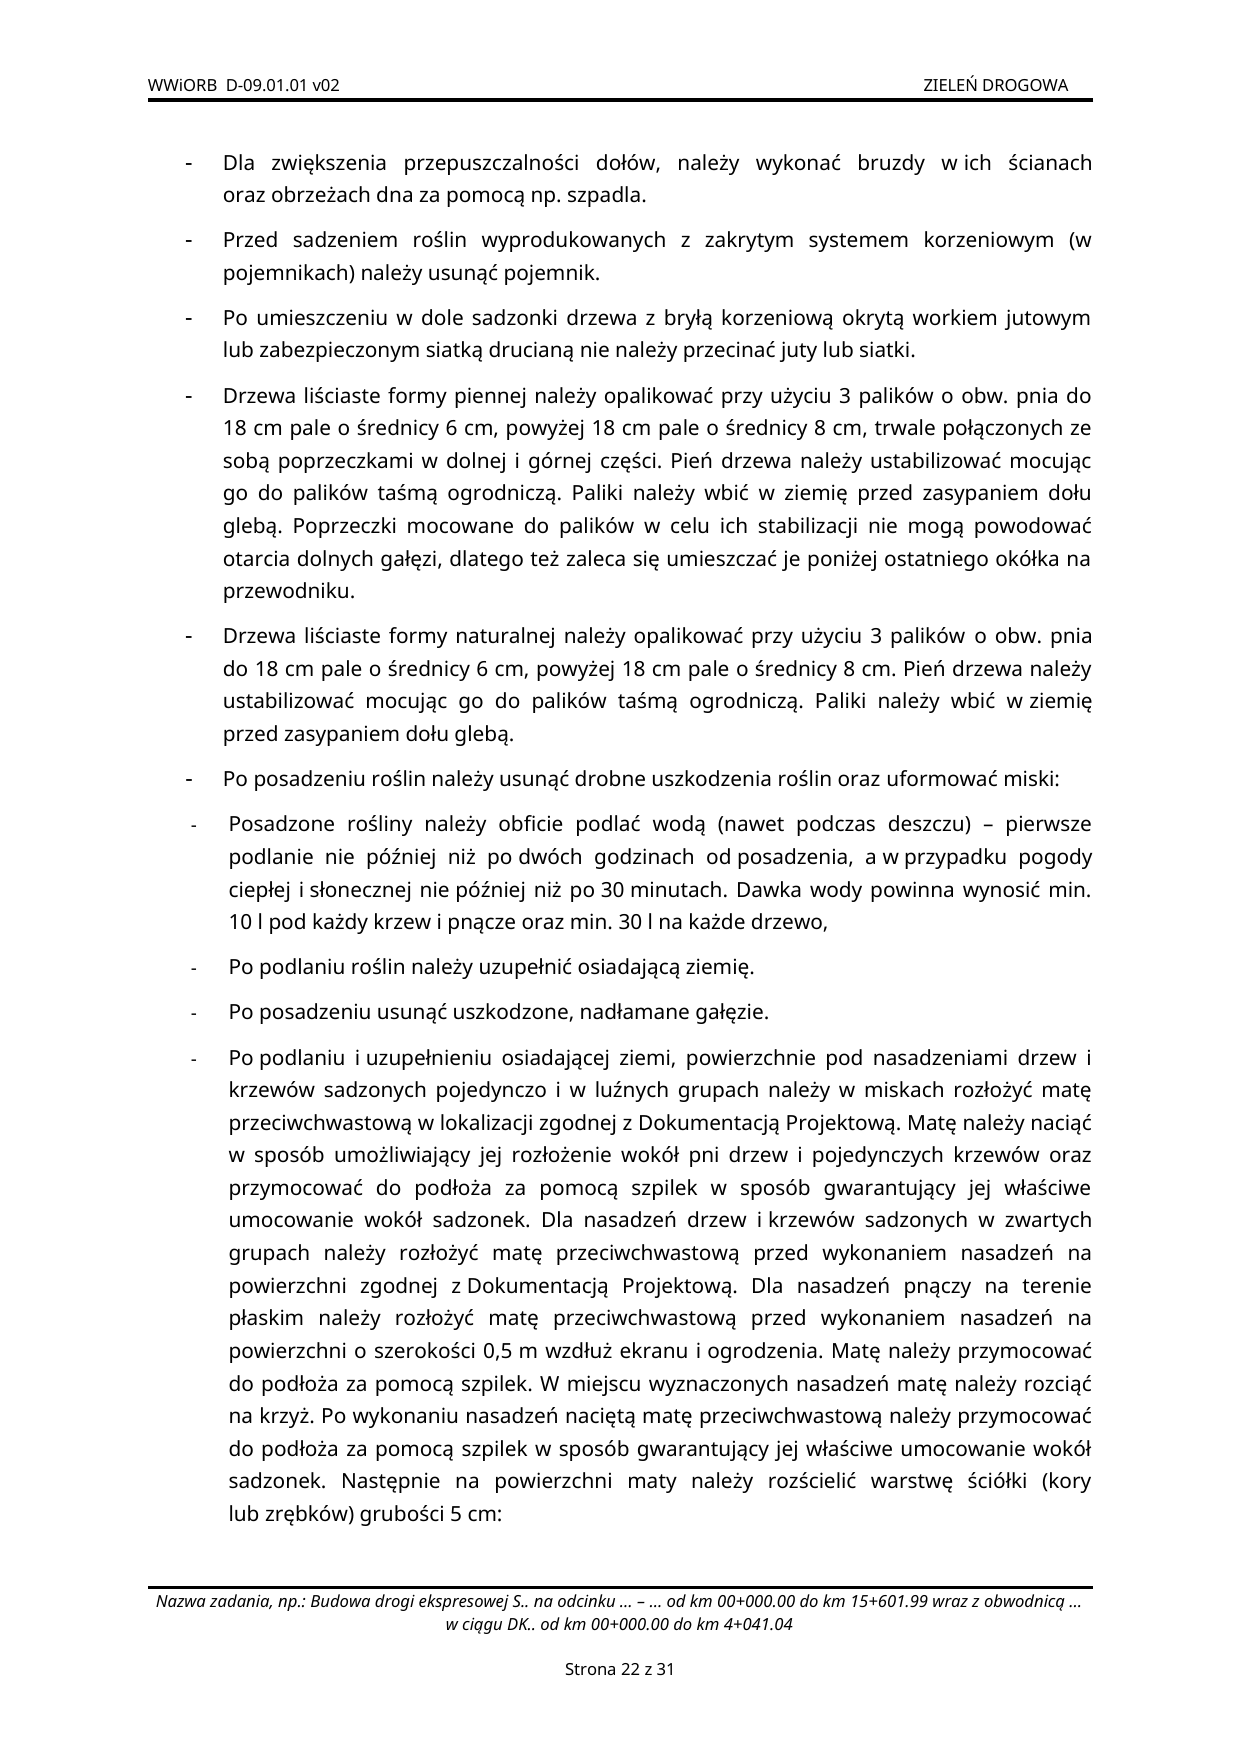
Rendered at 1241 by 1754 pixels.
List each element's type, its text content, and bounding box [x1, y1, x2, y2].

list Po posadzeniu usunąć uszkodzone, nadłamane gałęzie. [191, 997, 1093, 1026]
list Drzewa liściaste formy piennej należy opalikować przy użyciu 3 palików o obw. pnia do 18 cm pale o średnicy 6 cm, powyżej 18 cm pale o średnicy 8 cm, trwale połączonych ze sobą poprzeczkami w dolnej i górnej części. Pień drzewa należy ustabilizować mocując go do palików taśmą ogrodniczą. Paliki należy wbić w ziemię przed zasypaniem dołu glebą. Poprzeczki mocowane do palików w celu ich stabilizacji nie mogą powodować otarcia dolnych gałęzi, dlatego też zaleca się umieszczać je poniżej ostatniego okółka na przewodniku. [185, 381, 1093, 605]
list Po posadzeniu roślin należy usunąć drobne uszkodzenia roślin oraz uformować miski: [185, 764, 1093, 793]
list Po umieszczeniu w dole sadzonki drzewa z bryłą korzeniową okrytą workiem jutowym lub zabezpieczonym siatką drucianą nie należy przecinać juty lub siatki. [185, 303, 1093, 364]
list Drzewa liściaste formy naturalnej należy opalikować przy użyciu 3 palików o obw. pnia do 18 cm pale o średnicy 6 cm, powyżej 18 cm pale o średnicy 8 cm. Pień drzewa należy ustabilizować mocując go do palików taśmą ogrodniczą. Paliki należy wbić w ziemię przed zasypaniem dołu glebą. [185, 621, 1093, 748]
list Przed sadzeniem roślin wyprodukowanych z zakrytym systemem korzeniowym (w pojemnikach) należy usunąć pojemnik. [185, 225, 1093, 286]
list Posadzone rośliny należy obficie podlać wodą (nawet podczas deszczu) – pierwsze podlanie nie później niż po dwóch godzinach od posadzenia, a w przypadku pogody ciepłej i słonecznej nie później niż po 30 minutach. Dawka wody powinna wynosić min. 10 l pod każdy krzew i pnącze oraz min. 30 l na każde drzewo, [191, 809, 1093, 936]
list Po podlaniu i uzupełnieniu osiadającej ziemi, powierzchnie pod nasadzeniami drzew i krzewów sadzonych pojedynczo i w luźnych grupach należy w miskach rozłożyć matę przeciwchwastową w lokalizacji zgodnej z Dokumentacją Projektową. Matę należy naciąć w sposób umożliwiający jej rozłożenie wokół pni drzew i pojedynczych krzewów oraz przymocować do podłoża za pomocą szpilek w sposób gwarantujący jej właściwe umocowanie wokół sadzonek. Dla nasadzeń drzew i krzewów sadzonych w zwartych grupach należy rozłożyć matę przeciwchwastową przed wykonaniem nasadzeń na powierzchni zgodnej z Dokumentacją Projektową. Dla nasadzeń pnączy na terenie płaskim należy rozłożyć matę przeciwchwastową przed wykonaniem nasadzeń na powierzchni o szerokości 0,5 m wzdłuż ekranu i ogrodzenia. Matę należy przymocować do podłoża za pomocą szpilek. W miejscu wyznaczonych nasadzeń matę należy rozciąć na krzyż. Po wykonaniu nasadzeń naciętą matę przeciwchwastową należy przymocować do podłoża za pomocą szpilek w sposób gwarantujący jej właściwe umocowanie wokół sadzonek. Następnie na powierzchni maty należy rozścielić warstwę ściółki (kory lub zrębków) grubości 5 cm: [191, 1043, 1093, 1527]
list Po podlaniu roślin należy uzupełnić osiadającą ziemię. [191, 952, 1093, 981]
list Dla zwiększenia przepuszczalności dołów, należy wykonać bruzdy w ich ścianach oraz obrzeżach dna za pomocą np. szpadla. [185, 148, 1093, 209]
